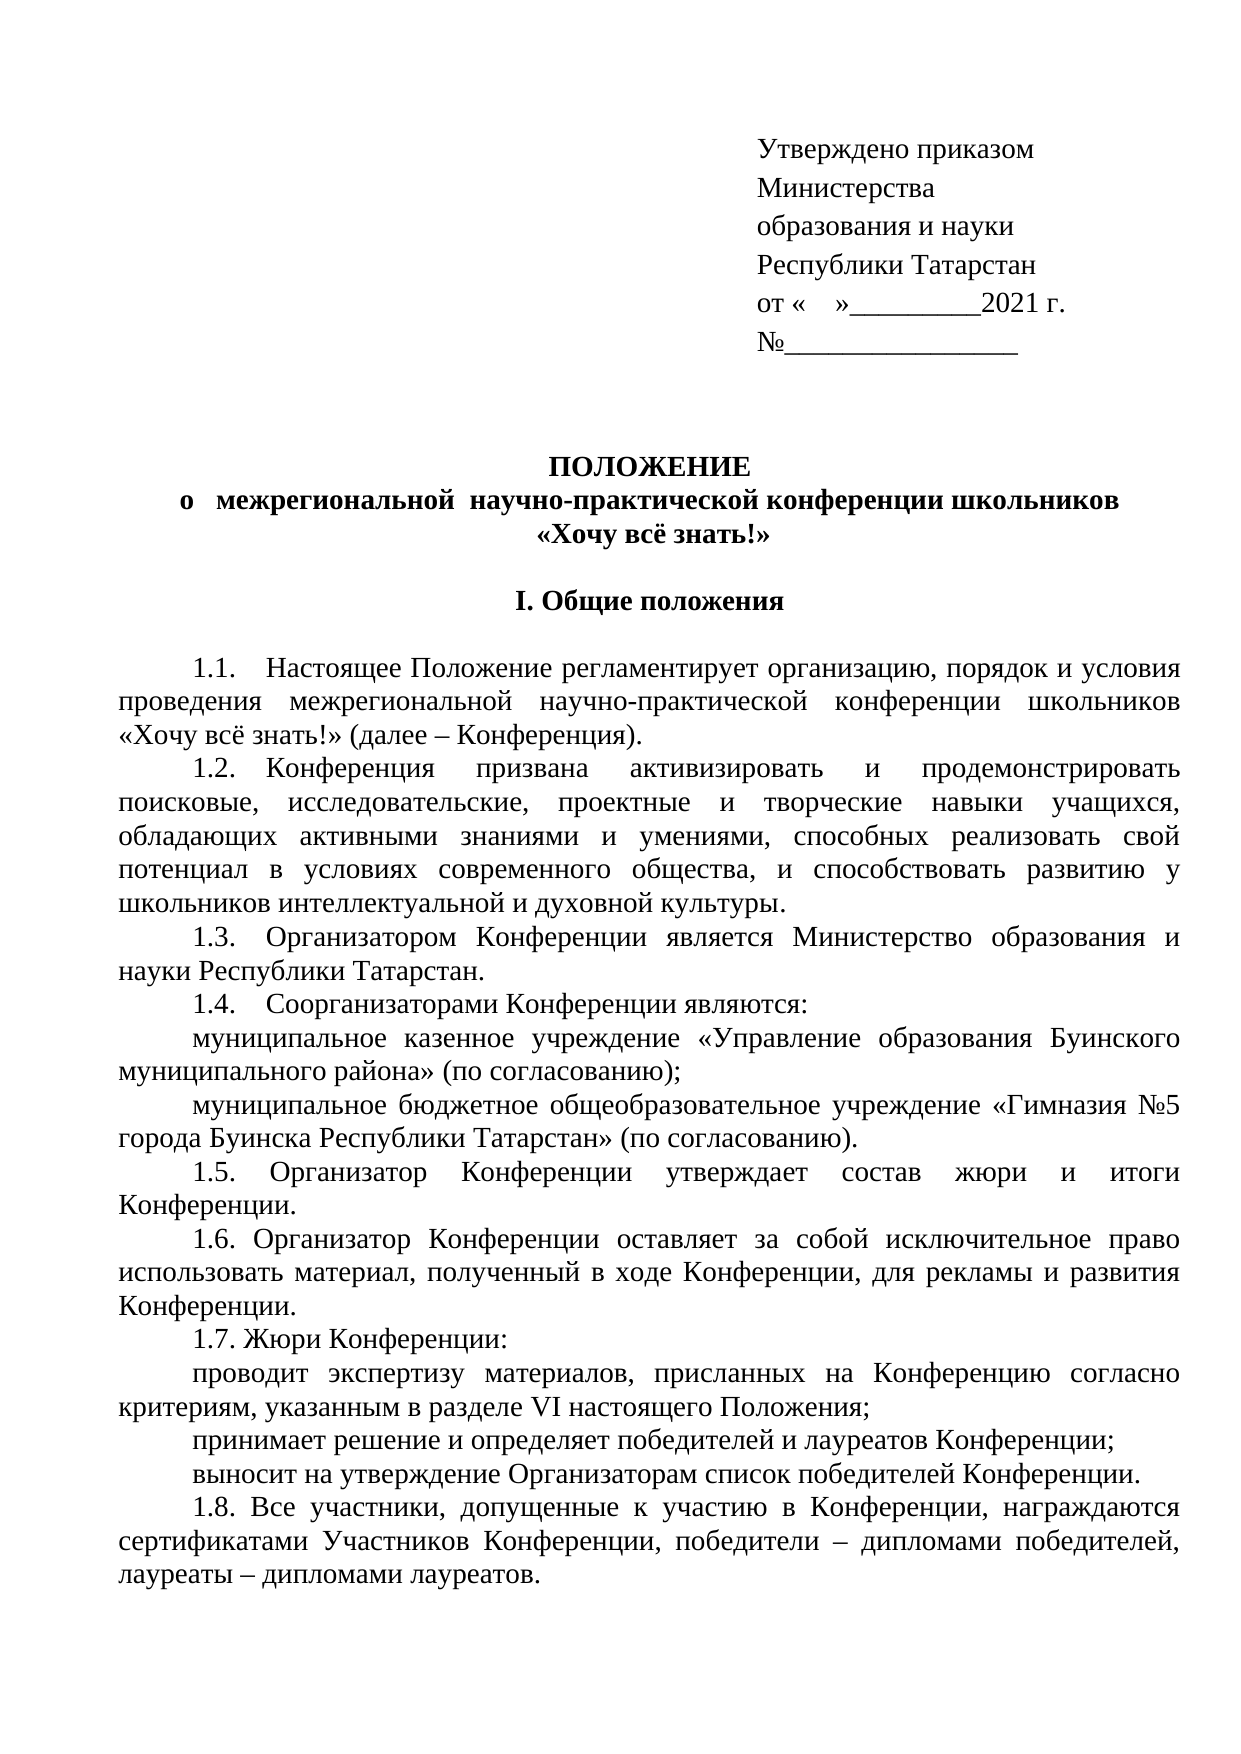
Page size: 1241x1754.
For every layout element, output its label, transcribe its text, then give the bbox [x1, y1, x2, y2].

text принимает решение и определяет победителей и лауреатов Конференции; [118, 1422, 1181, 1456]
text I. Общие положения [118, 583, 1181, 616]
text муниципальное бюджетное общеобразовательное учреждение «Гимназия №5 города Буинска Республики Татарстан» (по согласованию). [118, 1087, 1181, 1154]
list Настоящее Положение регламентирует организацию, порядок и условия проведения межрегиональной научно-практической конференции школьников «Хочу всё знать!» (далее – Конференция). [118, 650, 1181, 751]
text 1.8. Все участники, допущенные к участию в Конференции, награждаются сертификатами Участников Конференции, победители – дипломами победителей, лауреаты – дипломами лауреатов. [118, 1489, 1181, 1590]
text «Хочу всё знать!» [118, 516, 1181, 549]
text 1.5. Организатор Конференции утверждает состав жюри и итоги Конференции. [118, 1154, 1181, 1221]
text муниципальное казенное учреждение «Управление образования Буинского муниципального района» (по согласованию); [118, 1020, 1181, 1087]
list Конференция призвана активизировать и продемонстрировать поисковые, исследовательские, проектные и творческие навыки учащихся, обладающих активными знаниями и умениями, способных реализовать свой потенциал в условиях современного общества, и способствовать развитию у школьников интеллектуальной и духовной культуры. [118, 751, 1181, 919]
list Соорганизаторами Конференции являются: [118, 986, 1181, 1020]
list Организатором Конференции является Министерство образования и науки Республики Татарстан. [118, 919, 1181, 986]
text 1.7. Жюри Конференции: [118, 1322, 1181, 1355]
text ПОЛОЖЕНИЕ [118, 449, 1181, 482]
text выносит на утверждение Организаторам список победителей Конференции. [118, 1456, 1181, 1489]
text 1.6. Организатор Конференции оставляет за собой исключительное право использовать материал, полученный в ходе Конференции, для рекламы и развития Конференции. [118, 1221, 1181, 1322]
text проводит экспертизу материалов, присланных на Конференцию согласно критериям, указанным в разделе VI настоящего Положения; [118, 1355, 1181, 1422]
table_header Утверждено приказом Министерства образования и науки Республики Татарстан от « »_________2021 г. №________________ [745, 131, 1162, 401]
text о межрегиональной научно-практической конференции школьников [118, 482, 1181, 516]
